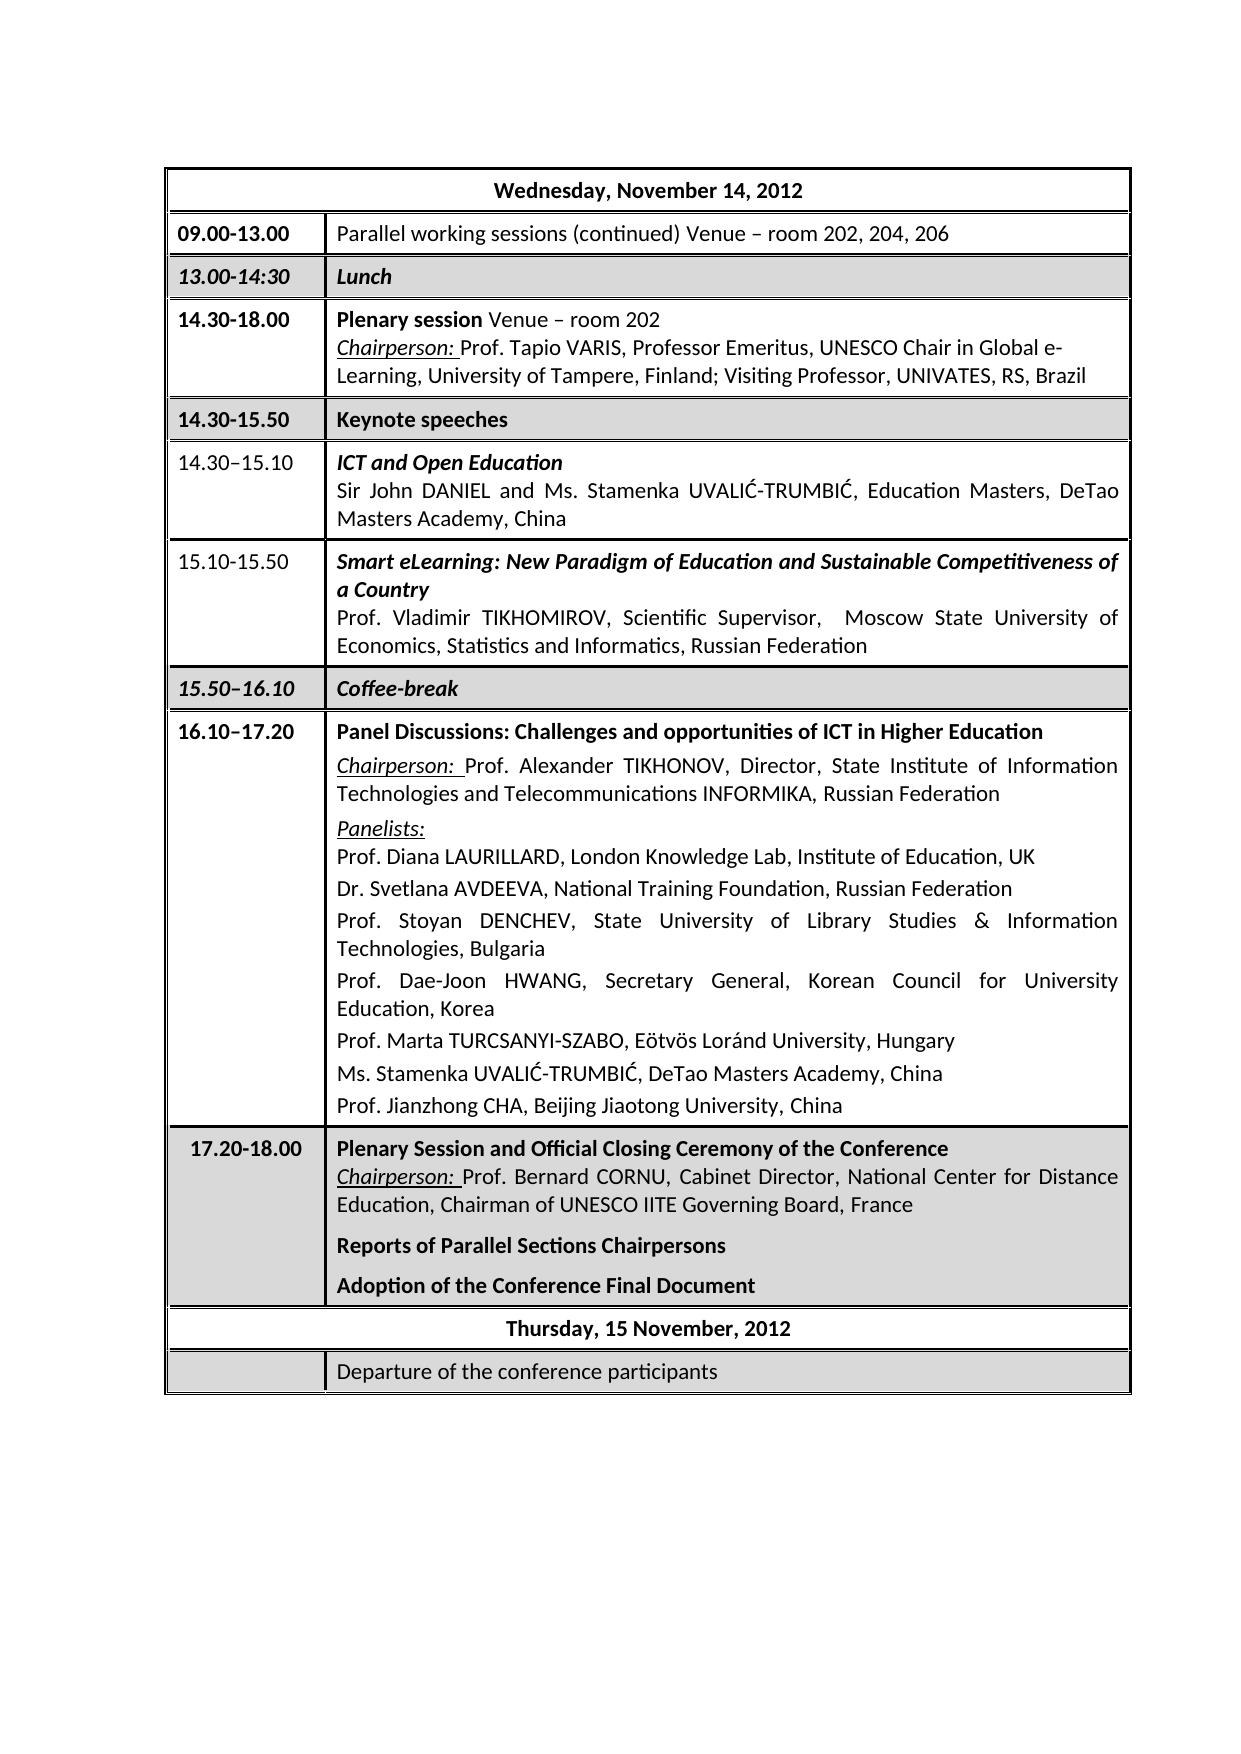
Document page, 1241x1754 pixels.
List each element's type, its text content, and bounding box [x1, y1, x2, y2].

table_cell 13.00-14:30 [168, 253, 324, 296]
table_header Wednesday, November 14, 2012 [168, 170, 1129, 210]
table_cell 17.20-18.00 [168, 1125, 324, 1305]
table_cell Lunch [327, 253, 1130, 296]
table_cell 09.00-13.00 [168, 210, 324, 253]
table_cell Keynote speeches [325, 396, 1131, 439]
table_cell 14.30-18.00 [168, 296, 324, 396]
table_cell Thursday, 15 November, 2012 [168, 1305, 1130, 1348]
table_cell Departure of the conference participants [325, 1348, 1130, 1391]
table_cell 16.10–17.20 [168, 708, 324, 1125]
table_cell Panel Discussions: Challenges and opportunities of ICT in Higher Education Chairperson: Prof. Alexander TIKHONOV, Director, State Institute of Information Technologies and Telecommunications INFORMIKA, Russian Federation Panelists: Prof. Diana LAURILLARD, London Knowledge Lab, Institute of Education, UK Dr. Svetlana AVDEEVA, National Training Foundation, Russian Federation Prof. Stoyan DENCHEV, State University of Library Studies & Information Technologies, Bulgaria Prof. Dae-Joon HWANG, Secretary General, Korean Council for University Education, Korea Prof. Marta TURCSANYI-SZABO, Eötvös Loránd University, Hungary Ms. Stamenka UVALIĆ-TRUMBIĆ, DeTao Masters Academy, China Prof. Jianzhong CHA, Beijing Jiaotong University, China [327, 708, 1130, 1125]
table_cell Coffee-break [327, 665, 1129, 708]
table_cell Plenary session Venue – room 202 Chairperson: Prof. Tapio VARIS, Professor Emeritus, UNESCO Chair in Global e-Learning, University of Tampere, Finland; Visiting Professor, UNIVATES, RS, Brazil [327, 296, 1130, 396]
table_cell Smart eLearning: New Paradigm of Education and Sustainable Competitiveness of a Country Prof. Vladimir TIKHOMIROV, Scientific Supervisor, Moscow State University of Economics, Statistics and Informatics, Russian Federation [327, 538, 1131, 665]
table_cell 14.30-15.50 [166, 396, 325, 439]
table_cell 14.30–15.10 [166, 439, 325, 538]
table_cell 15.50–16.10 [168, 665, 324, 708]
table_cell ICT and Open Education Sir John DANIEL and Ms. Stamenka UVALIĆ-TRUMBIĆ, Education Masters, DeTao Masters Academy, China [325, 439, 1131, 538]
table_cell 15.10-15.50 [166, 538, 324, 665]
table_cell Parallel working sessions (continued) Venue – room 202, 204, 206 [327, 210, 1130, 253]
table_cell Plenary Session and Official Closing Ceremony of the Conference Chairperson: Prof. Bernard CORNU, Cabinet Director, National Center for Distance Education, Chairman of UNESCO IITE Governing Board, France Reports of Parallel Sections Chairpersons Adoption of the Conference Final Document [327, 1125, 1129, 1305]
table_cell [168, 1348, 325, 1391]
